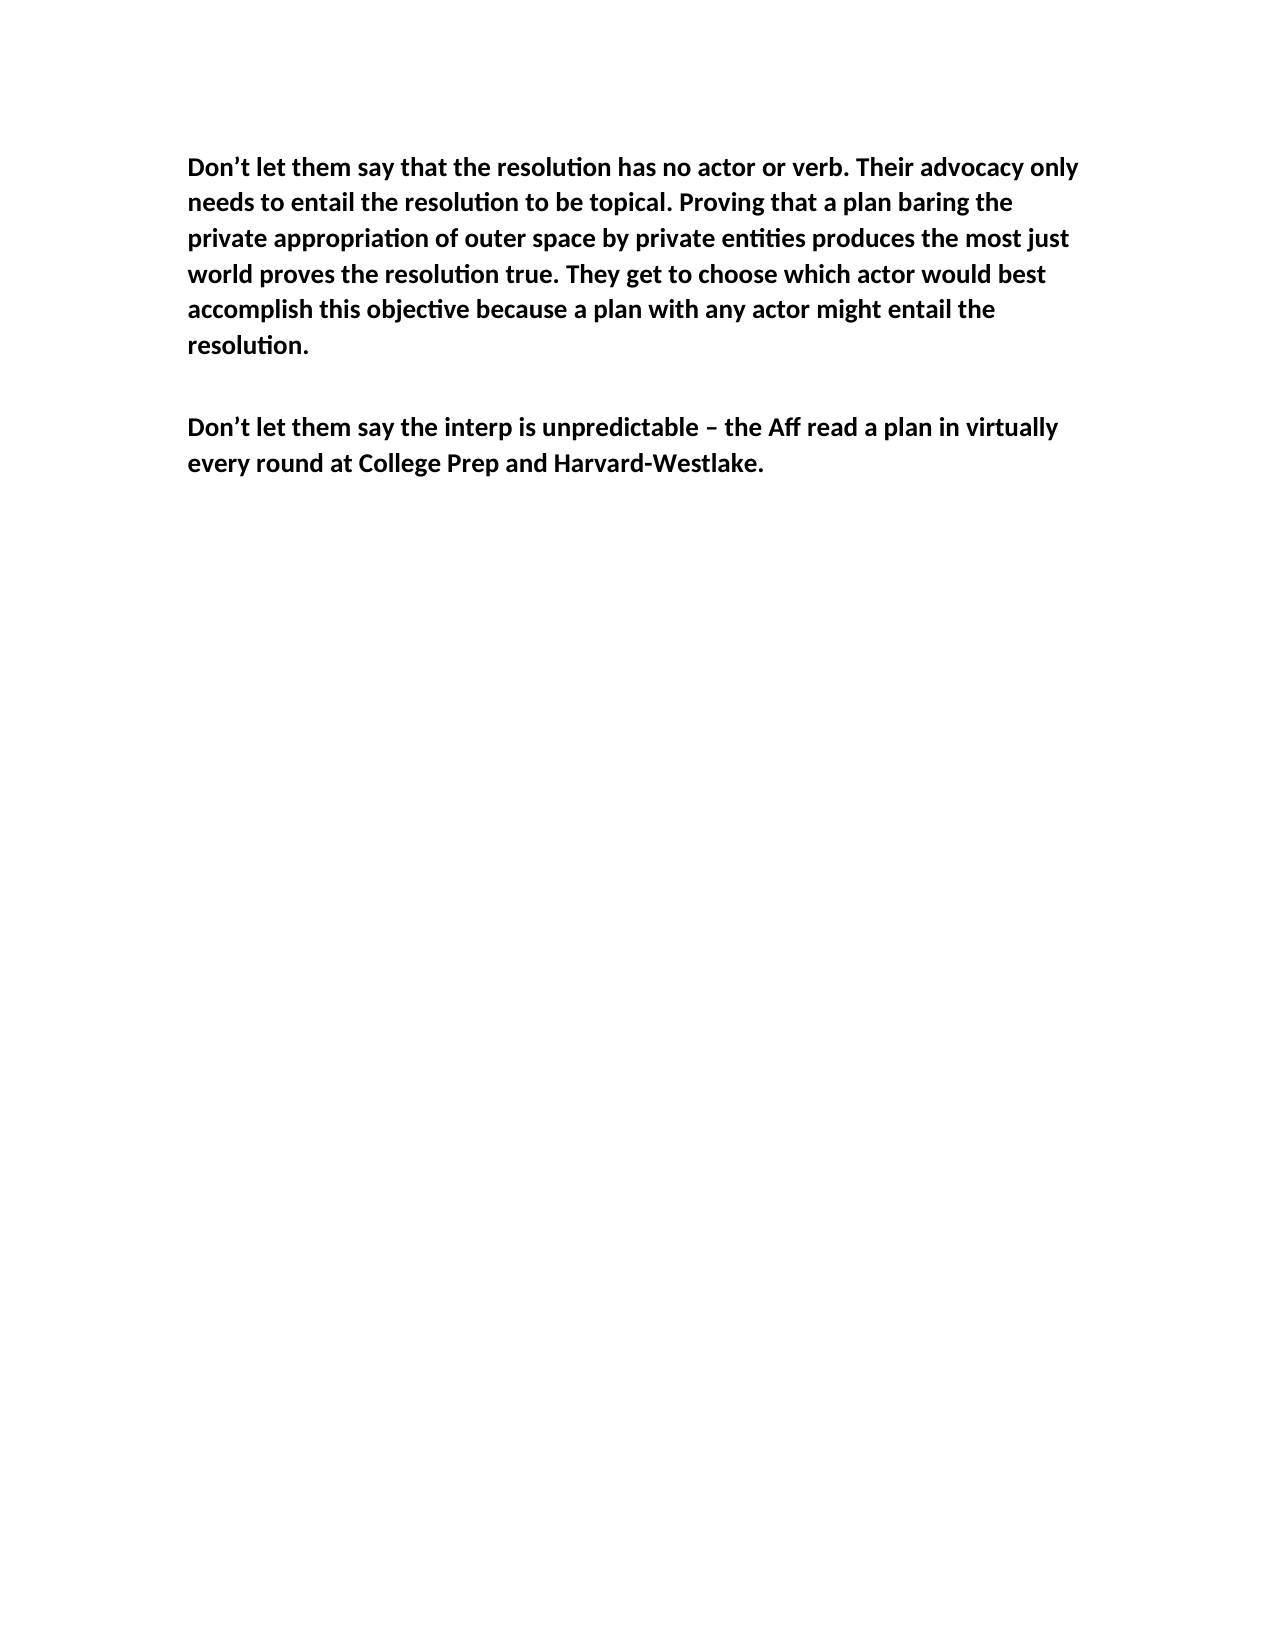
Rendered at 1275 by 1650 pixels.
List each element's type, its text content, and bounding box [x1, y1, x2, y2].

text Don’t let them say that the resolution has no actor or verb. Their advocacy only needs to entail the resolution to be topical. Proving that a plan baring the private appropriation of outer space by private entities produces the most just world proves the resolution true. They get to choose which actor would best accomplish this objective because a plan with any actor might entail the resolution. [187, 150, 1087, 361]
text Don’t let them say the interp is unpredictable – the Aff read a plan in virtually every round at College Prep and Harvard-Westlake. [187, 411, 1087, 479]
